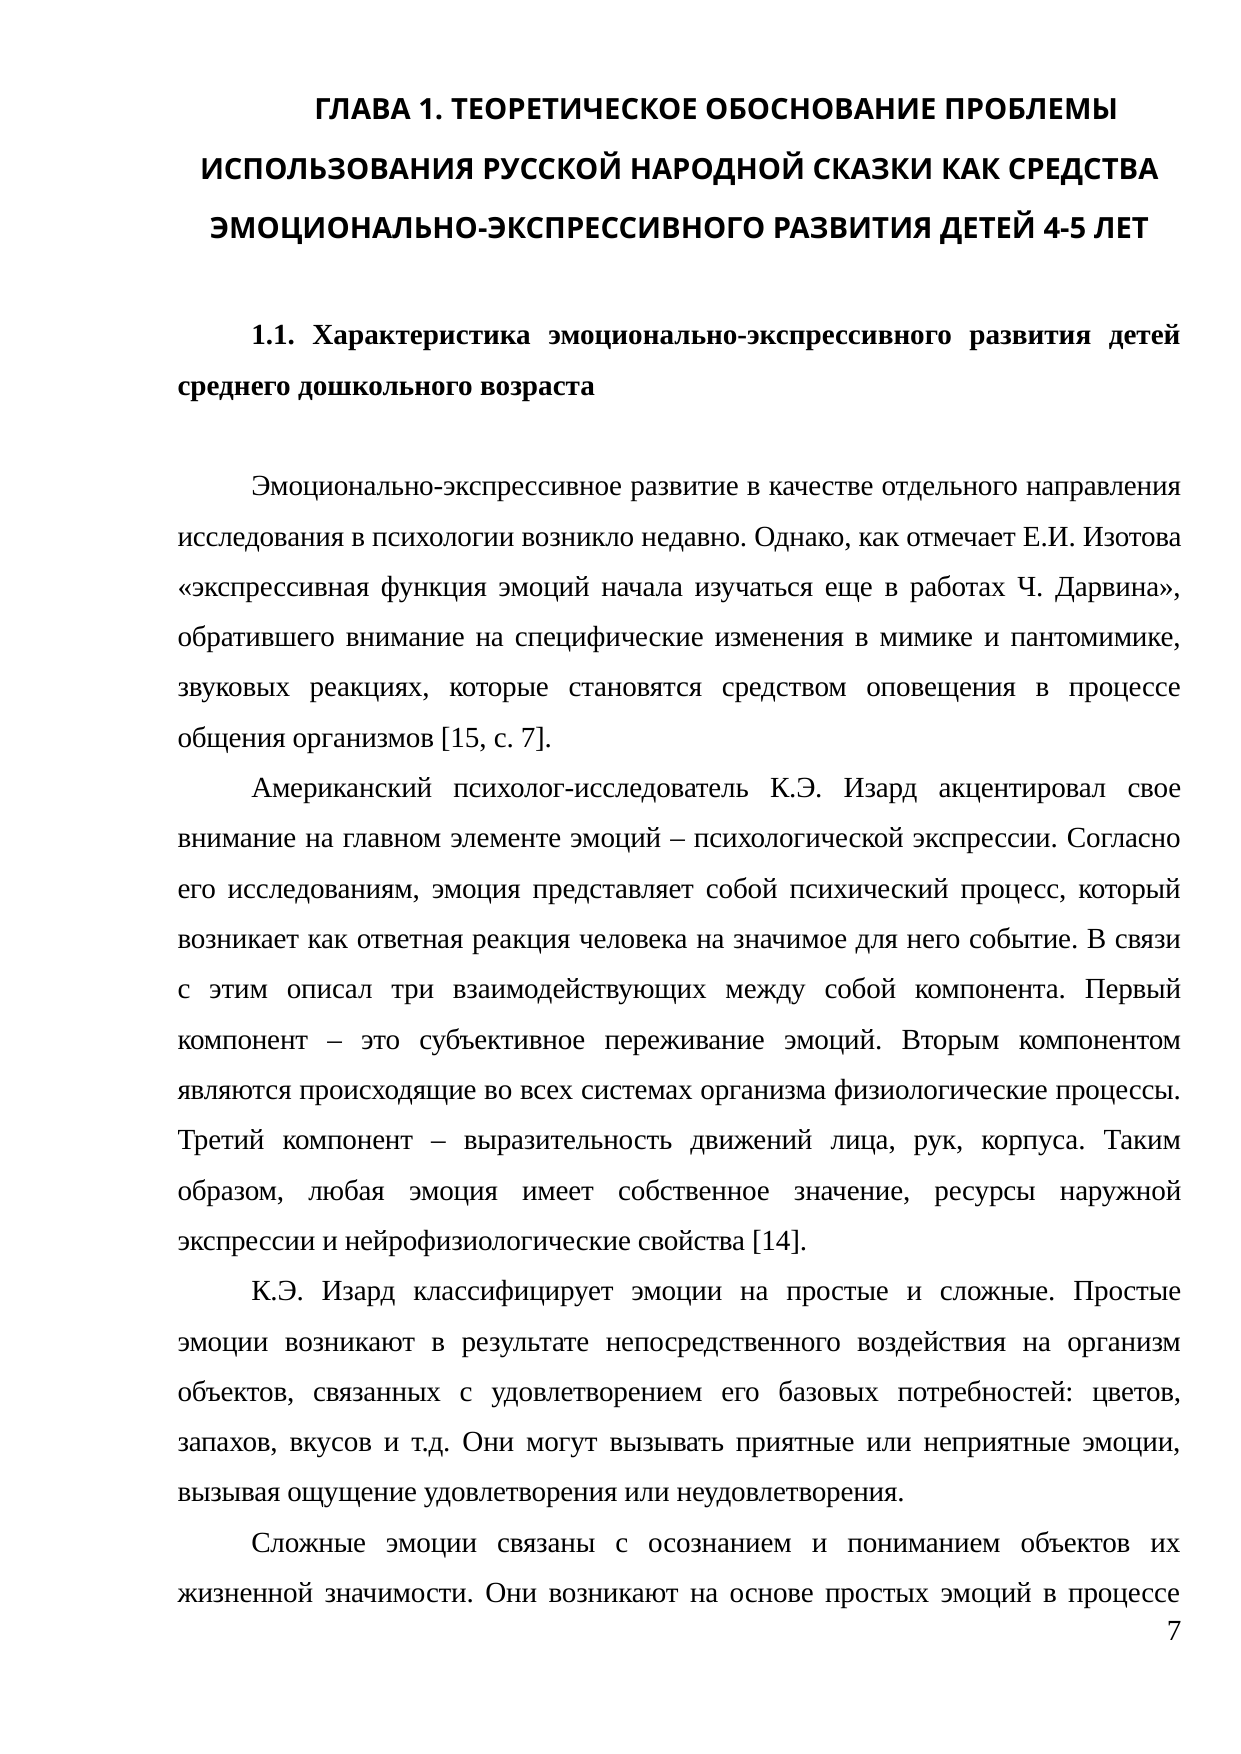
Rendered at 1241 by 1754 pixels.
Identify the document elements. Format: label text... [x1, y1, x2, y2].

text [177, 1525, 1181, 1609]
subtitle 1.1. Характеристика эмоционально-экспрессивного развития детей среднего дошкольного возраста [177, 317, 1181, 401]
text К.Э. Изард классифицирует эмоции на простые и сложные. Простые эмоции возникают в результате непосредственного воздействия на организм объектов, связанных с удовлетворением его базовых потребностей: цветов, запахов, вкусов и т.д. Они могут вызывать приятные или неприятные эмоции, вызывая ощущение удовлетворения или неудовлетворения. [177, 1273, 1181, 1508]
subtitle Глава 1. Теоретическое обоснование проблемы использования русской народной сказки как средства эмоционально-экспрессивного развития детей 4-5 лет [177, 89, 1181, 247]
